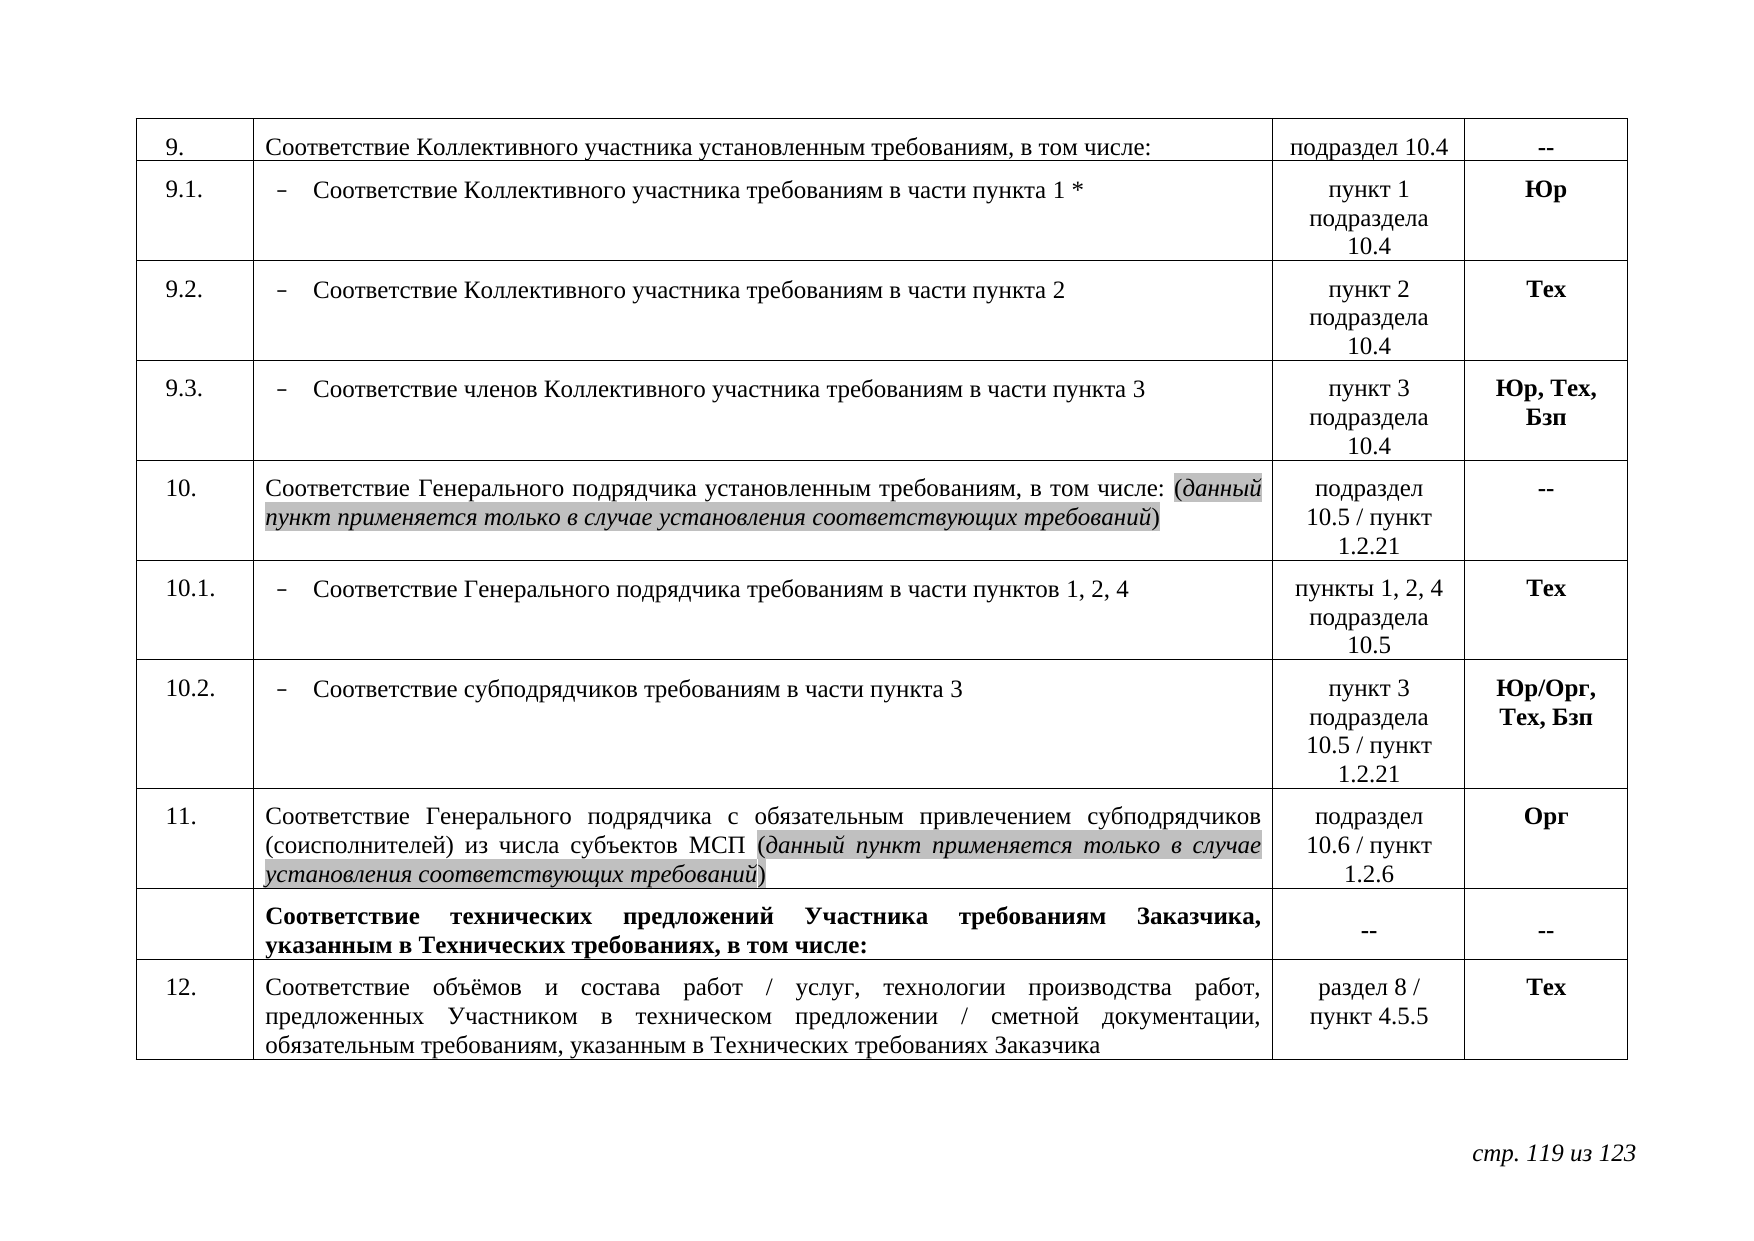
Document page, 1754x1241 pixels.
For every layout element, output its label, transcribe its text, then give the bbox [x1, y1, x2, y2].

table_cell [137, 261, 253, 360]
table_cell -- [1465, 461, 1627, 559]
table_cell [137, 960, 253, 1058]
table_cell Соответствие Генерального подрядчика установленным требованиям, в том числе: (данный пункт применяется только в случае установления соответствующих требований) [254, 461, 1272, 559]
table_cell Тех [1465, 261, 1627, 360]
table_cell пункт 3 подраздела 10.4 [1273, 361, 1464, 460]
table_cell -- [1273, 889, 1464, 959]
table_cell Орг [1465, 789, 1627, 888]
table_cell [1273, 960, 1464, 1058]
table_cell [137, 161, 253, 260]
table_cell Юр [1465, 161, 1627, 260]
table_cell [137, 789, 253, 888]
table_cell подраздел 10.4 [1273, 119, 1464, 160]
table_cell [137, 660, 253, 788]
table_cell Соответствие Коллективного участника требованиям в части пункта 1 * [254, 161, 1272, 260]
table_cell [137, 561, 253, 659]
table_cell Тех [1465, 960, 1627, 1058]
table_cell подраздел 10.5 / пункт 1.2.21 [1273, 461, 1464, 559]
table_cell [137, 119, 253, 160]
table_cell Юр, Тех, Бзп [1465, 361, 1627, 460]
table_cell Соответствие Генерального подрядчика требованиям в части пунктов 1, 2, 4 [254, 561, 1272, 659]
table_cell Соответствие Генерального подрядчика с обязательным привлечением субподрядчиков (соисполнителей) из числа субъектов МСП (данный пункт применяется только в случае установления соответствующих требований) [254, 789, 1272, 888]
table_cell [137, 889, 253, 959]
table_cell Соответствие членов Коллективного участника требованиям в части пункта 3 [254, 361, 1272, 460]
table_cell [137, 461, 253, 559]
table_cell Соответствие объёмов и состава работ / услуг, технологии производства работ, предложенных Участником в техническом предложении / сметной документации, обязательным требованиям, указанным в Технических требованиях Заказчика [254, 960, 1272, 1058]
table_cell подраздел 10.6 / пункт 1.2.6 [1273, 789, 1464, 888]
table_cell пункт 3 подраздела 10.5 / пункт 1.2.21 [1273, 660, 1464, 788]
table_cell -- [1465, 119, 1627, 160]
table_cell пункт 2 подраздела 10.4 [1273, 261, 1464, 360]
table_cell Соответствие технических предложений Участника требованиям Заказчика, указанным в Технических требованиях, в том числе: [254, 889, 1272, 959]
table_cell [137, 361, 253, 460]
table_cell Юр/Орг, Тех, Бзп [1465, 660, 1627, 788]
table_cell -- [1465, 889, 1627, 959]
table_cell Соответствие субподрядчиков требованиям в части пункта 3 [254, 660, 1272, 788]
table_cell пункты 1, 2, 4 подраздела 10.5 [1273, 561, 1464, 659]
table_cell пункт 1 подраздела 10.4 [1273, 161, 1464, 260]
table_cell Соответствие Коллективного участника требованиям в части пункта 2 [254, 261, 1272, 360]
table_cell Тех [1465, 561, 1627, 659]
table_cell Соответствие Коллективного участника установленным требованиям, в том числе: [254, 119, 1272, 160]
